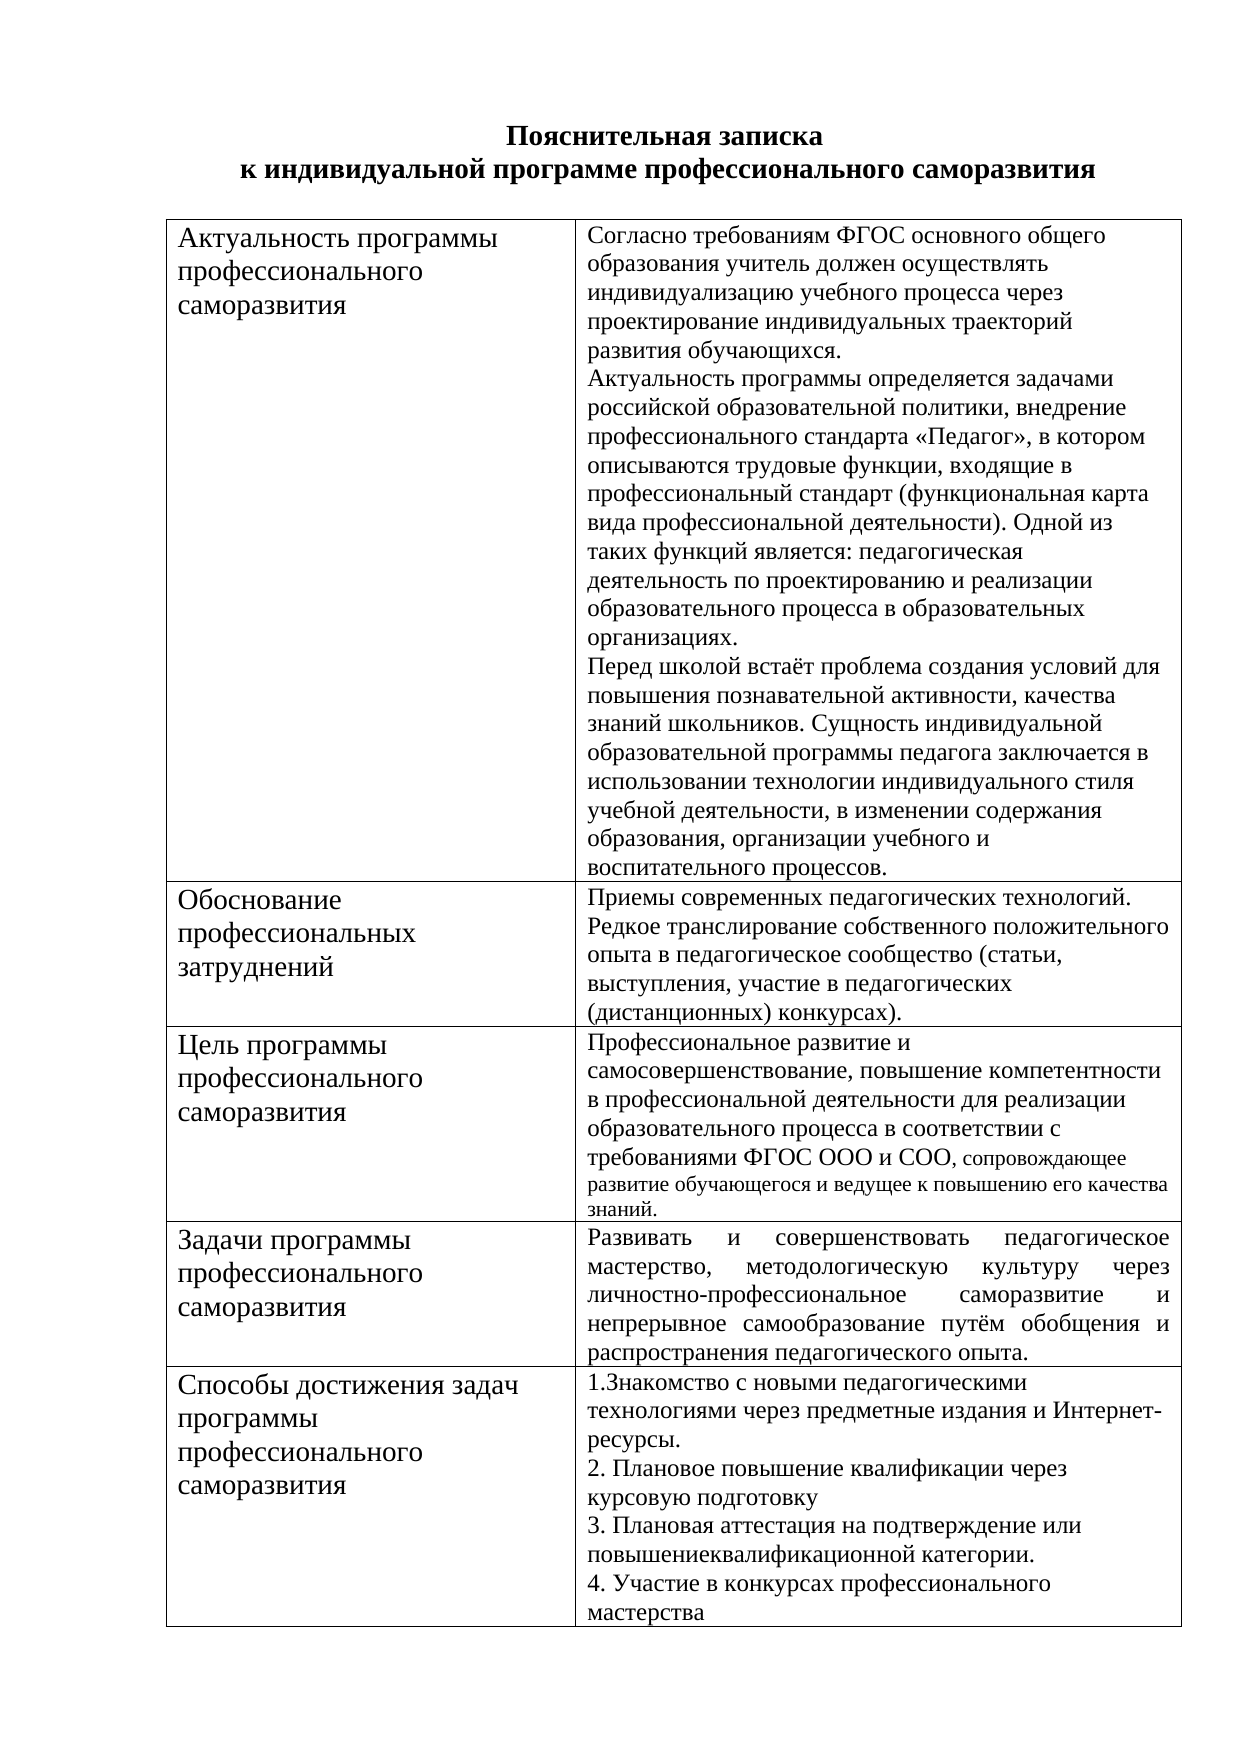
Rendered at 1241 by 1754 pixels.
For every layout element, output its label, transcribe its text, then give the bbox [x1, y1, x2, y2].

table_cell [167, 1367, 575, 1626]
table_cell Профессиональное развитие и самосовершенствование, повышение компетентности в профессиональной деятельности для реализации образовательного процесса в соответствии с требованиями ФГОС ООО и СОО, сопровождающее развитие обучающегося и ведущее к повышению его качества знаний. [576, 1027, 1181, 1221]
table_cell Приемы современных педагогических технологий. Редкое транслирование собственного положительного опыта в педагогическое сообщество (статьи, выступления, участие в педагогических (дистанционных) конкурсах). [576, 882, 1181, 1026]
table_cell Обоснование профессиональных затруднений [167, 882, 575, 1026]
table_cell Цель программы профессионального саморазвития [167, 1027, 575, 1221]
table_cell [576, 1367, 1181, 1626]
text к индивидуальной программе профессионального саморазвития [177, 152, 1152, 185]
table_cell Развивать и совершенствовать педагогическое мастерство, методологическую культуру через личностно-профессиональное саморазвитие и непрерывное самообразование путём обобщения и распространения педагогического опыта. [576, 1222, 1181, 1366]
text Пояснительная записка [177, 118, 1152, 152]
table_cell Задачи программы профессионального саморазвития [167, 1222, 575, 1366]
table_header Согласно требованиям ФГОС основного общего образования учитель должен осуществлять индивидуализацию учебного процесса через проектирование индивидуальных траекторий развития обучающихся. Актуальность программы определяется задачами российской образовательной политики, внедрение профессионального стандарта «Педагог», в котором описываются трудовые функции, входящие в профессиональный стандарт (функциональная карта вида профессиональной деятельности). Одной из таких функций является: педагогическая деятельность по проектированию и реализации образовательного процесса в образовательных организациях. Перед школой встаёт проблема создания условий для повышения познавательной активности, качества знаний школьников. Сущность индивидуальной образовательной программы педагога заключается в использовании технологии индивидуального стиля учебной деятельности, в изменении содержания образования, организации учебного и воспитательного процессов. [576, 220, 1181, 881]
table_header Актуальность программы профессионального саморазвития [167, 220, 575, 881]
